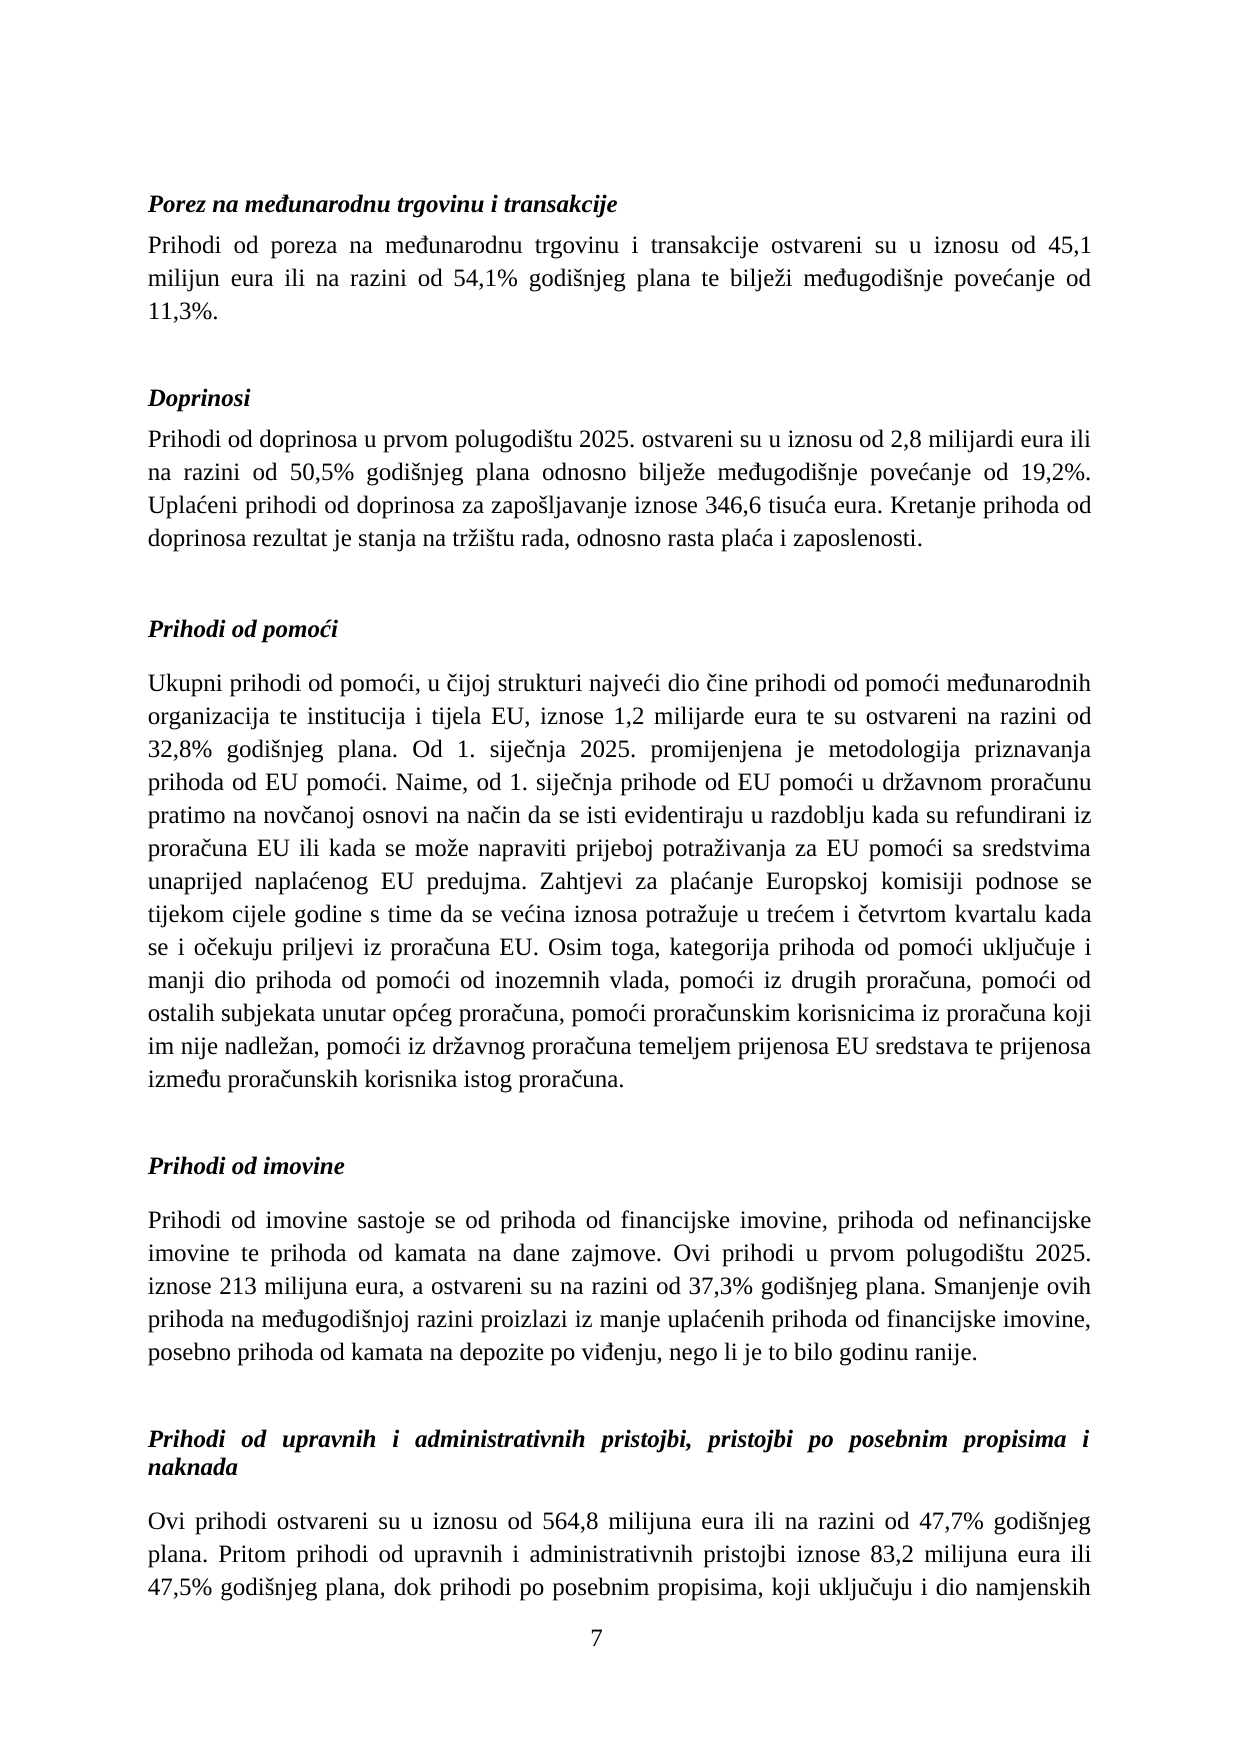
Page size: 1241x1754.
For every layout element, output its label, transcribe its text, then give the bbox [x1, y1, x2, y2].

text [148, 1506, 1093, 1601]
text Porez na međunarodnu trgovinu i transakcije [148, 189, 1093, 218]
text Prihodi od upravnih i administrativnih pristojbi, pristojbi po posebnim propisima i naknada [148, 1424, 1093, 1481]
text Doprinosi [148, 383, 1093, 412]
text Prihodi od poreza na međunarodnu trgovinu i transakcije ostvareni su u iznosu od 45,1 milijun eura ili na razini od 54,1% godišnjeg plana te bilježi međugodišnje povećanje od 11,3%. [148, 230, 1093, 325]
text Ukupni prihodi od pomoći, u čijoj strukturi najveći dio čine prihodi od pomoći međunarodnih organizacija te institucija i tijela EU, iznose 1,2 milijarde eura te su ostvareni na razini od 32,8% godišnjeg plana. Od 1. siječnja 2025. promijenjena je metodologija priznavanja prihoda od EU pomoći. Naime, od 1. siječnja prihode od EU pomoći u državnom proračunu pratimo na novčanoj osnovi na način da se isti evidentiraju u razdoblju kada su refundirani iz proračuna EU ili kada se može napraviti prijeboj potraživanja za EU pomoći sa sredstvima unaprijed naplaćenog EU predujma. Zahtjevi za plaćanje Europskoj komisiji podnose se tijekom cijele godine s time da se većina iznosa potražuje u trećem i četvrtom kvartalu kada se i očekuju priljevi iz proračuna EU. Osim toga, kategorija prihoda od pomoći uključuje i manji dio prihoda od pomoći od inozemnih vlada, pomoći iz drugih proračuna, pomoći od ostalih subjekata unutar općeg proračuna, pomoći proračunskim korisnicima iz proračuna koji im nije nadležan, pomoći iz državnog proračuna temeljem prijenosa EU sredstava te prijenosa između proračunskih korisnika istog proračuna. [148, 668, 1093, 1093]
text Prihodi od pomoći [148, 614, 1093, 643]
text Prihodi od imovine [148, 1151, 1093, 1180]
text Prihodi od imovine sastoje se od prihoda od financijske imovine, prihoda od nefinancijske imovine te prihoda od kamata na dane zajmove. Ovi prihodi u prvom polugodištu 2025. iznose 213 milijuna eura, a ostvareni su na razini od 37,3% godišnjeg plana. Smanjenje ovih prihoda na međugodišnjoj razini proizlazi iz manje uplaćenih prihoda od financijske imovine, posebno prihoda od kamata na depozite po viđenju, nego li je to bilo godinu ranije. [148, 1205, 1093, 1366]
text Prihodi od doprinosa u prvom polugodištu 2025. ostvareni su u iznosu od 2,8 milijardi eura ili na razini od 50,5% godišnjeg plana odnosno bilježe međugodišnje povećanje od 19,2%. Uplaćeni prihodi od doprinosa za zapošljavanje iznose 346,6 tisuća eura. Kretanje prihoda od doprinosa rezultat je stanja na tržištu rada, odnosno rasta plaća i zaposlenosti. [148, 424, 1093, 552]
